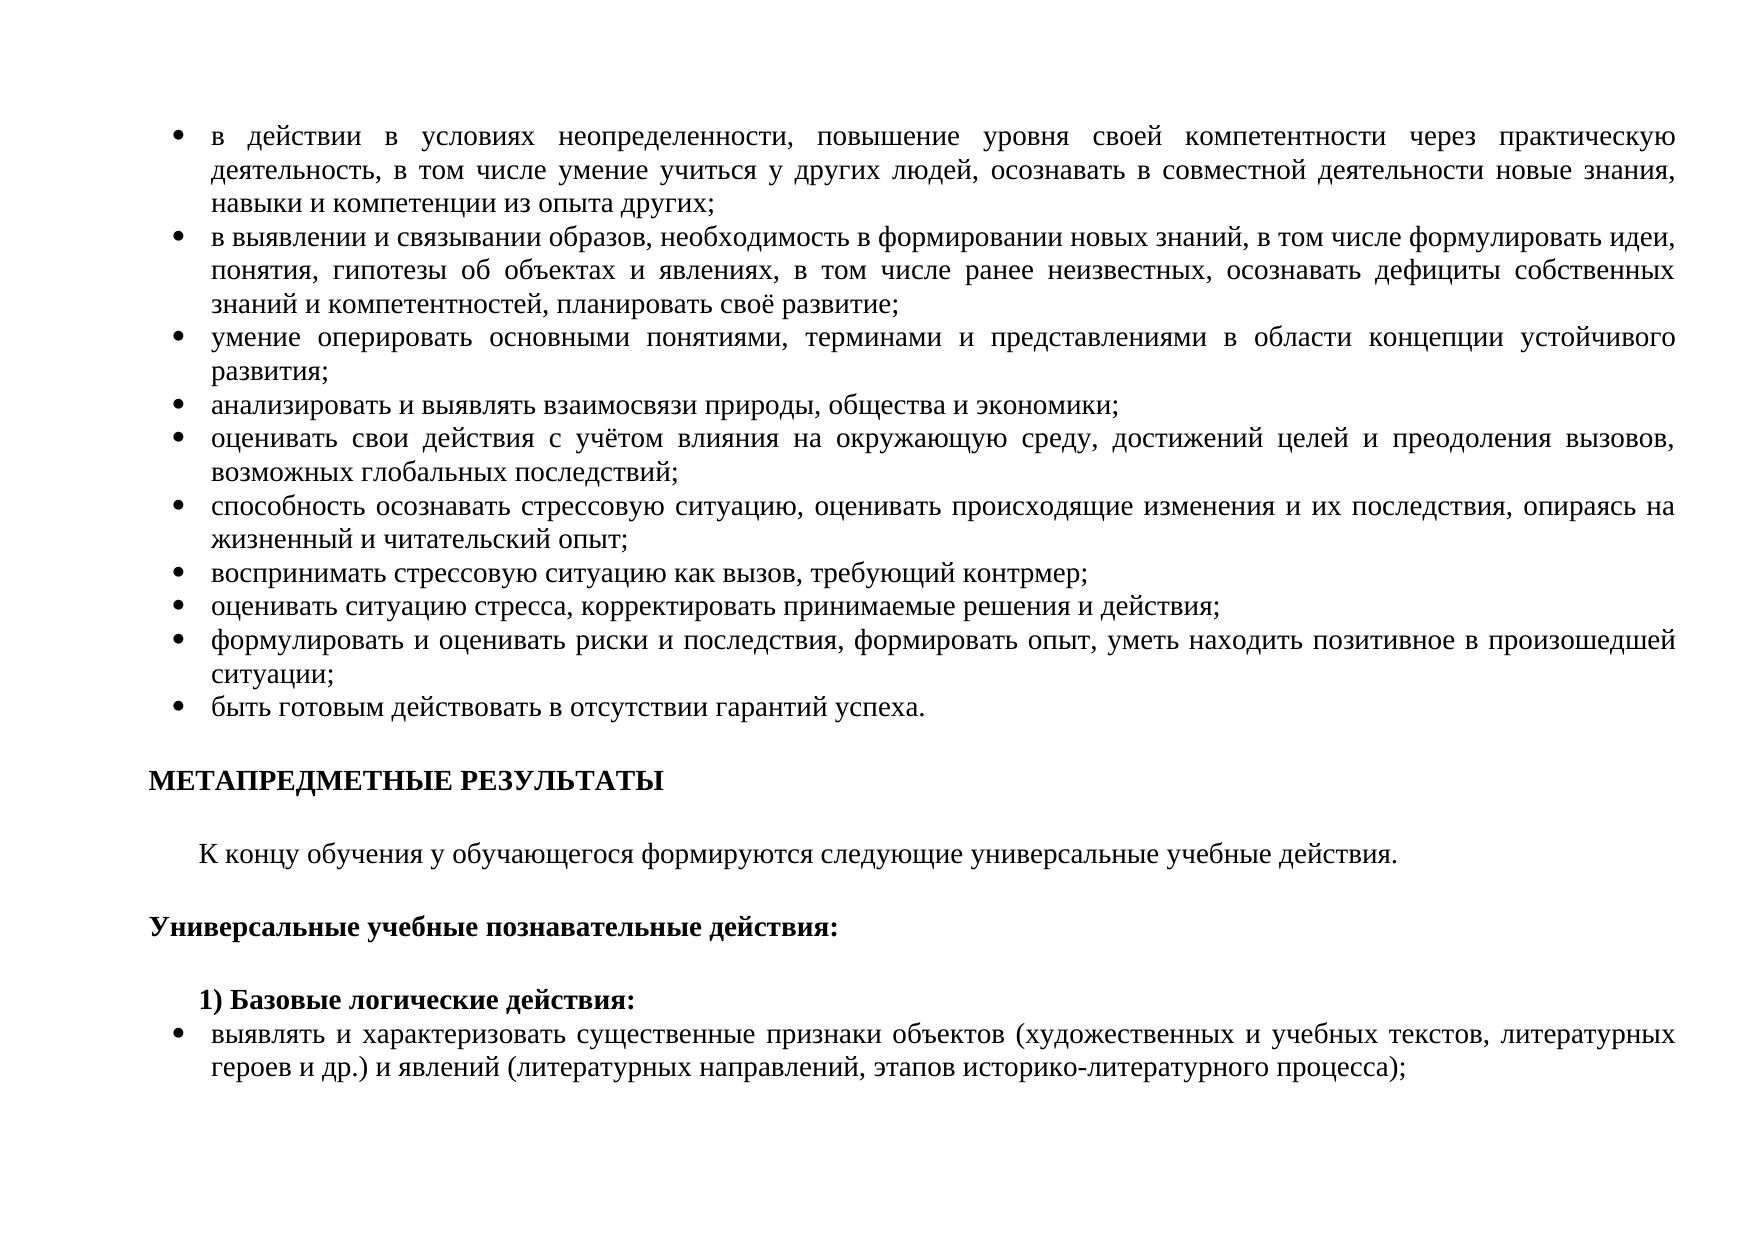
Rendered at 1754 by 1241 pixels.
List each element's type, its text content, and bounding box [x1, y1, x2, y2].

list способность осознавать стрессовую ситуацию, оценивать происходящие изменения и их последствия, опираясь на жизненный и читательский опыт; [173, 488, 1677, 555]
list выявлять и характеризовать существенные признаки объектов (художественных и учебных текстов, литературных героев и др.) и явлений (литературных направлений, этапов историко-литературного процесса); [173, 1016, 1677, 1083]
list быть готовым действовать в отсутствии гарантий успеха. [173, 689, 1677, 723]
list оценивать ситуацию стресса, корректировать принимаемые решения и действия; [173, 588, 1677, 622]
list воспринимать стрессовую ситуацию как вызов, требующий контрмер; [173, 555, 1677, 588]
text МЕТАПРЕДМЕТНЫЕ РЕЗУЛЬТАТЫ [148, 763, 1677, 796]
list в действии в условиях неопределенности, повышение уровня своей компетентности через практическую деятельность, в том числе умение учиться у других людей, осознавать в совместной деятельности новые знания, навыки и компетенции из опыта других; [173, 118, 1677, 219]
list в выявлении и связывании образов, необходимость в формировании новых знаний, в том числе формулировать идеи, понятия, гипотезы об объектах и явлениях, в том числе ранее неизвестных, осознавать дефициты собственных знаний и компетентностей, планировать своё развитие; [173, 219, 1677, 319]
text Универсальные учебные познавательные действия: [148, 909, 1677, 943]
text 1) Базовые логические действия: [136, 982, 1677, 1016]
list умение оперировать основными понятиями, терминами и представлениями в области концепции устойчивого развития; [173, 319, 1677, 387]
list формулировать и оценивать риски и последствия, формировать опыт, уметь находить позитивное в произошедшей ситуации; [173, 622, 1677, 689]
list оценивать свои действия с учётом влияния на окружающую среду, достижений целей и преодоления вызовов, возможных глобальных последствий; [173, 420, 1677, 488]
text К концу обучения у обучающегося формируются следующие универсальные учебные действия. [136, 836, 1677, 869]
list анализировать и выявлять взаимосвязи природы, общества и экономики; [173, 387, 1677, 420]
